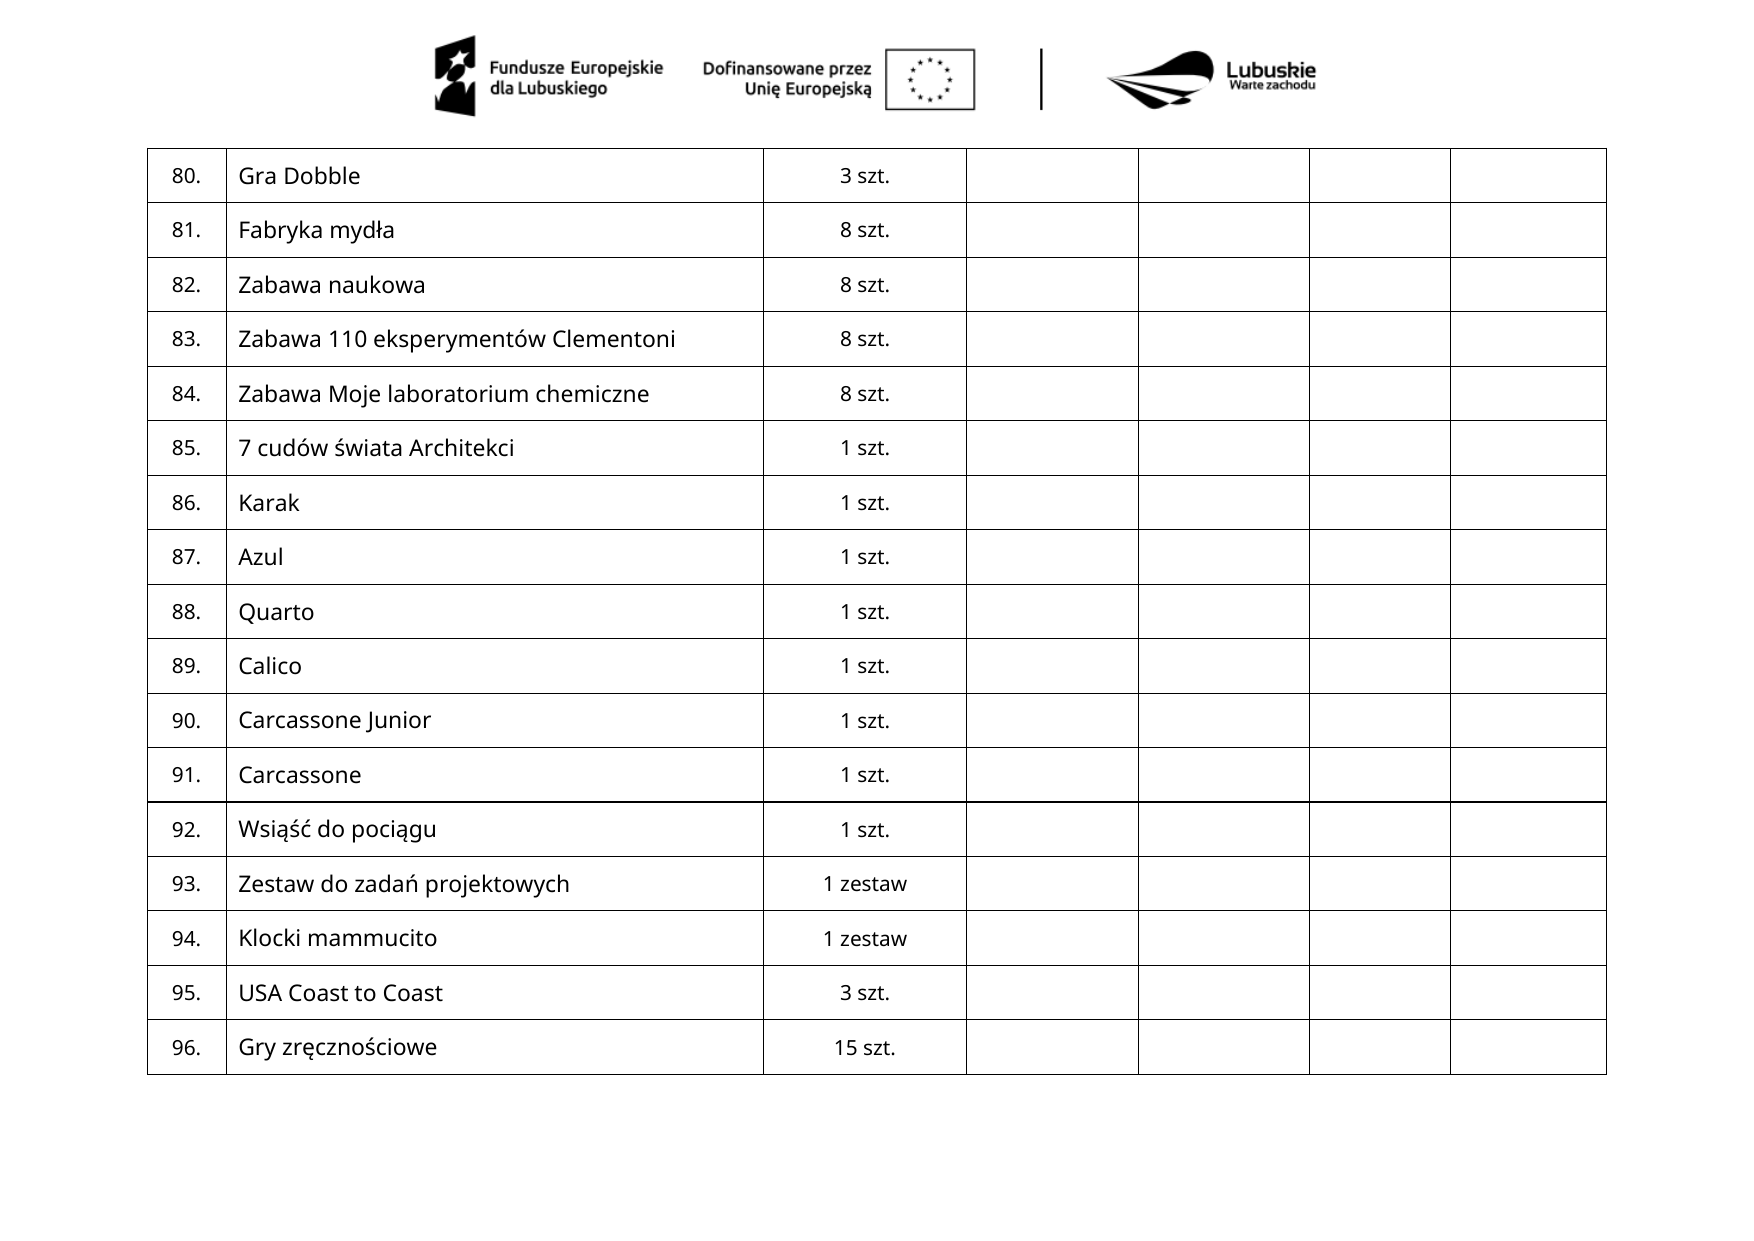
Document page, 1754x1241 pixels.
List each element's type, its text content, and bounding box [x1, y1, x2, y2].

table_cell 1 szt. [764, 748, 966, 801]
table_cell [148, 367, 226, 420]
table_cell [967, 421, 1138, 474]
table_cell 15 szt. [764, 1020, 966, 1074]
table_cell [1310, 367, 1450, 420]
table_cell [1310, 312, 1450, 366]
table_cell [967, 748, 1138, 801]
table_cell [1139, 312, 1309, 366]
table_cell [967, 476, 1138, 529]
table_cell [148, 530, 226, 583]
table_cell Quarto [227, 585, 763, 638]
table_cell [967, 911, 1138, 965]
table_cell [1139, 476, 1309, 529]
table_cell Zestaw do zadań projektowych [227, 857, 763, 910]
table_cell [1451, 803, 1606, 856]
table_cell 1 szt. [764, 639, 966, 692]
table_cell [1310, 748, 1450, 801]
table_cell [148, 203, 226, 257]
table_cell [1310, 1020, 1450, 1074]
table_cell [1451, 585, 1606, 638]
table_cell [1310, 476, 1450, 529]
table_cell Zabawa naukowa [227, 258, 763, 311]
table_cell 1 szt. [764, 476, 966, 529]
table_cell 3 szt. [764, 966, 966, 1019]
table_cell Gra Dobble [227, 149, 763, 202]
table_cell [1139, 1020, 1309, 1074]
table_cell [148, 1020, 226, 1074]
table_cell 7 cudów świata Architekci [227, 421, 763, 474]
table_cell [1139, 857, 1309, 910]
table_cell [148, 803, 226, 856]
table_cell [1451, 367, 1606, 420]
table_cell [967, 367, 1138, 420]
table_cell [148, 258, 226, 311]
table_cell [1139, 530, 1309, 583]
table_cell [148, 911, 226, 965]
table_cell [148, 857, 226, 910]
table_cell [148, 748, 226, 801]
table_cell [1310, 803, 1450, 856]
table_cell 8 szt. [764, 312, 966, 366]
table_cell [967, 149, 1138, 202]
table_cell [1139, 911, 1309, 965]
table_cell [1451, 966, 1606, 1019]
table_cell [967, 530, 1138, 583]
table_cell Klocki mammucito [227, 911, 763, 965]
table_cell [1310, 530, 1450, 583]
table_cell [967, 203, 1138, 257]
table_cell 1 szt. [764, 421, 966, 474]
table_cell 1 szt. [764, 530, 966, 583]
table_cell [1310, 639, 1450, 692]
table_cell 8 szt. [764, 258, 966, 311]
table_cell [1451, 203, 1606, 257]
table_cell [967, 803, 1138, 856]
table_cell [1310, 911, 1450, 965]
table_cell [1139, 694, 1309, 747]
table_cell [967, 258, 1138, 311]
table_cell Carcassone [227, 748, 763, 801]
table_cell [1139, 966, 1309, 1019]
table_cell [1310, 585, 1450, 638]
table_cell [1139, 639, 1309, 692]
table_cell [1139, 585, 1309, 638]
table_cell [1451, 694, 1606, 747]
table_cell [1451, 149, 1606, 202]
table_cell Carcassone Junior [227, 694, 763, 747]
table_cell Zabawa 110 eksperymentów Clementoni [227, 312, 763, 366]
table_cell [1139, 203, 1309, 257]
table_cell [1310, 966, 1450, 1019]
table_cell Zabawa Moje laboratorium chemiczne [227, 367, 763, 420]
table_cell [967, 312, 1138, 366]
table_cell 3 szt. [764, 149, 966, 202]
table_cell [148, 966, 226, 1019]
table_cell [967, 966, 1138, 1019]
table_cell [967, 857, 1138, 910]
table_cell 1 zestaw [764, 857, 966, 910]
table_cell [1310, 857, 1450, 910]
table_cell Calico [227, 639, 763, 692]
table_cell [967, 639, 1138, 692]
table_cell 1 szt. [764, 694, 966, 747]
table_cell [148, 694, 226, 747]
table_cell 8 szt. [764, 203, 966, 257]
table_cell [967, 1020, 1138, 1074]
table_cell Gry zręcznościowe [227, 1020, 763, 1074]
table_cell [1451, 857, 1606, 910]
table_cell [1451, 476, 1606, 529]
table_cell Wsiąść do pociągu [227, 803, 763, 856]
table_cell [1451, 530, 1606, 583]
table_cell [967, 585, 1138, 638]
table_cell [1139, 367, 1309, 420]
table_cell 1 szt. [764, 803, 966, 856]
table_cell USA Coast to Coast [227, 966, 763, 1019]
table_cell 8 szt. [764, 367, 966, 420]
table_cell Karak [227, 476, 763, 529]
table_cell Fabryka mydła [227, 203, 763, 257]
table_cell [1139, 258, 1309, 311]
table_cell [1451, 911, 1606, 965]
table_cell [1310, 421, 1450, 474]
table_cell [1310, 694, 1450, 747]
table_cell [1451, 639, 1606, 692]
table_cell [148, 149, 226, 202]
table_cell [148, 421, 226, 474]
table_cell [148, 639, 226, 692]
table_cell [1139, 803, 1309, 856]
table_cell 1 szt. [764, 585, 966, 638]
table_cell [1451, 421, 1606, 474]
table_cell [1451, 1020, 1606, 1074]
table_cell [1451, 312, 1606, 366]
table_cell [148, 585, 226, 638]
table_cell [967, 694, 1138, 747]
table_cell Azul [227, 530, 763, 583]
table_cell [1139, 748, 1309, 801]
table_cell [1451, 748, 1606, 801]
table_cell 1 zestaw [764, 911, 966, 965]
table_cell [1451, 258, 1606, 311]
picture [404, 28, 1350, 133]
table_cell [1139, 149, 1309, 202]
table_cell [148, 312, 226, 366]
table_cell [1139, 421, 1309, 474]
table_cell [1310, 149, 1450, 202]
table_cell [1310, 203, 1450, 257]
table_cell [148, 476, 226, 529]
table_cell [1310, 258, 1450, 311]
